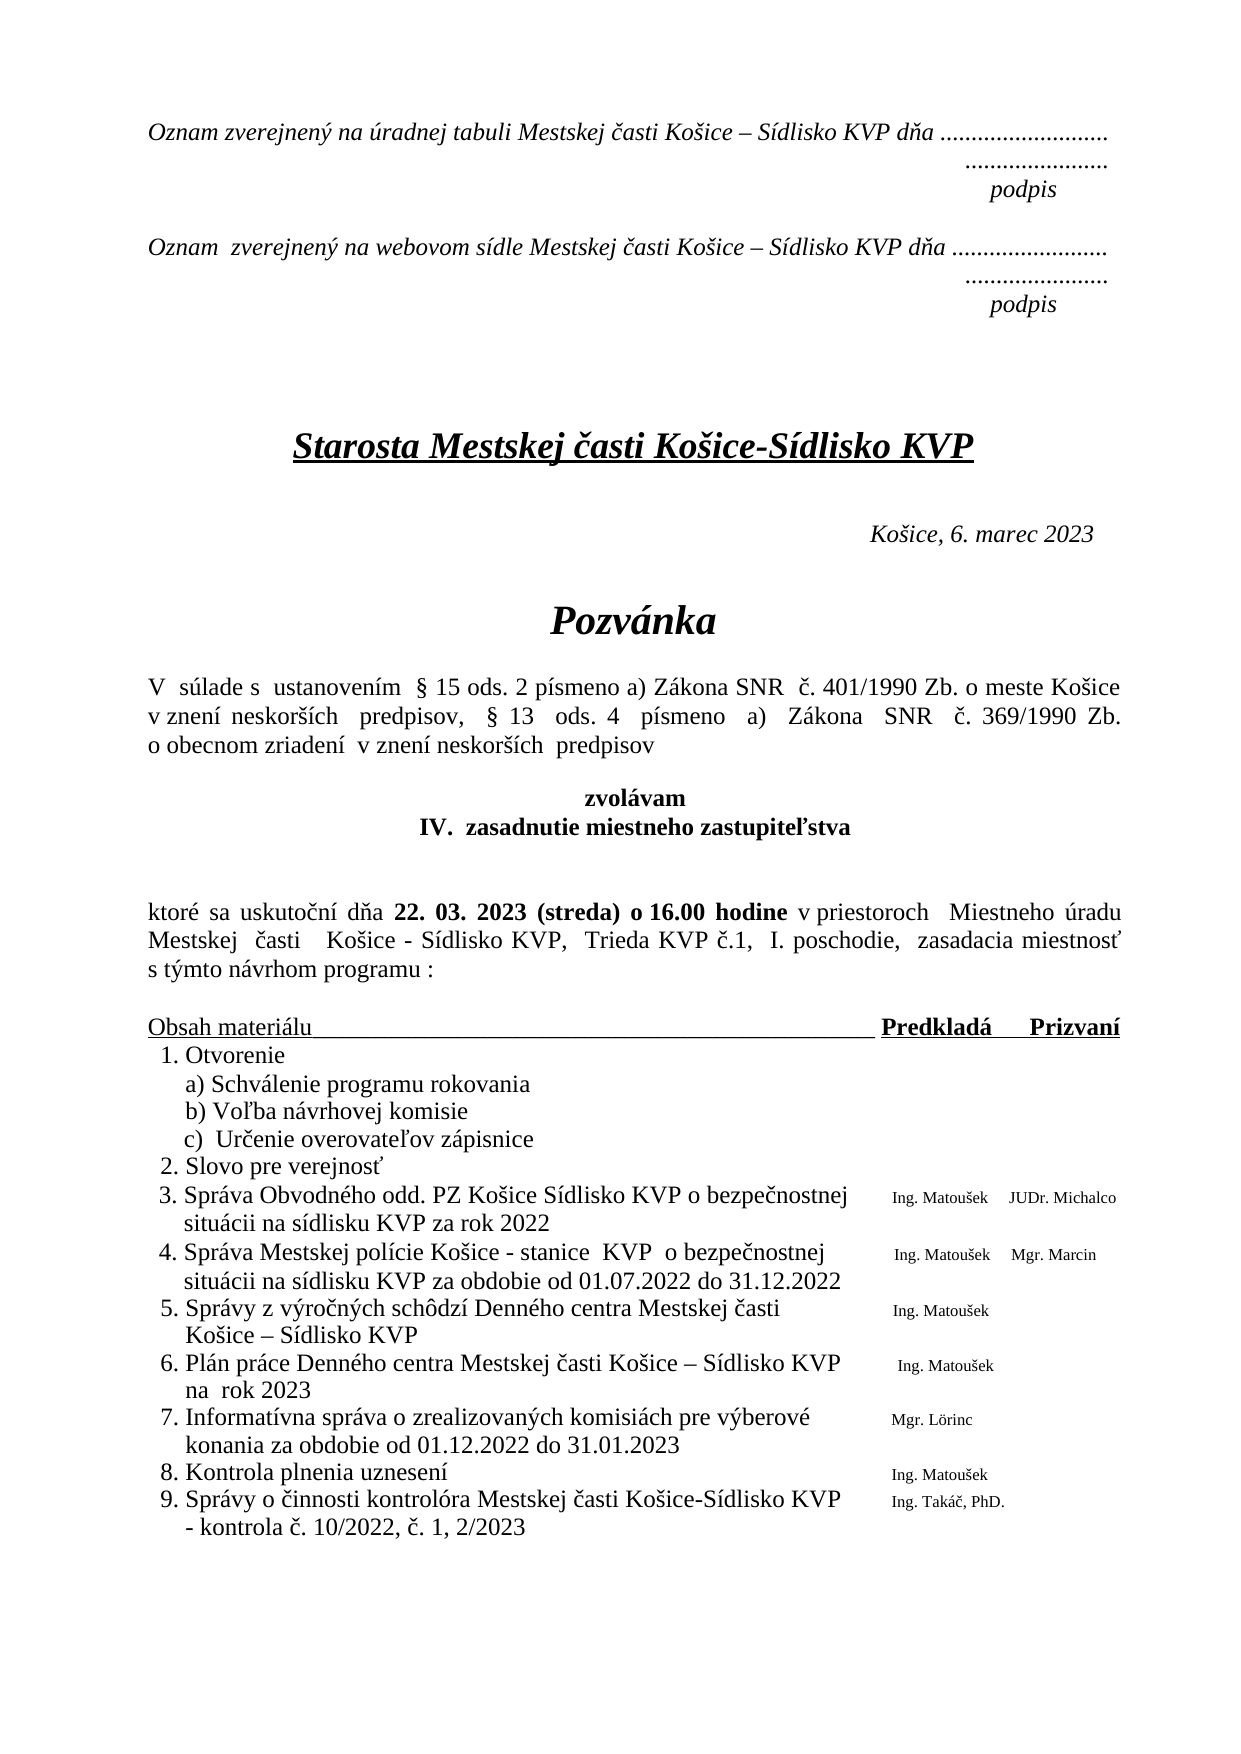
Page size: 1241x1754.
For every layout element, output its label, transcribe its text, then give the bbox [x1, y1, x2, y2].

text ....................... [148, 145, 1122, 174]
text Oznam zverejnený na webovom sídle Mestskej časti Košice – Sídlisko KVP dňa ......................... [148, 232, 1122, 260]
text Starosta Mestskej časti Košice-Sídlisko KVP [148, 423, 1122, 466]
text 4. Správa Mestskej polície Košice - stanice KVP o bezpečnostnej Ing. Matoušek Mgr. Marcin [152, 1237, 1122, 1266]
text Obsah materiálu_____________________________________________ Predkladá Prizvaní [148, 1012, 1182, 1040]
text situácii na sídlisku KVP za obdobie od 01.07.2022 do 31.12.2022 [152, 1266, 1122, 1295]
text 9. Správy o činnosti kontrolóra Mestskej časti Košice-Sídlisko KVP Ing. Takáč, PhD. [148, 1486, 1122, 1513]
text ....................... [148, 260, 1122, 289]
text 2. Slovo pre verejnosť [148, 1152, 1122, 1180]
text Košice – Sídlisko KVP [148, 1322, 1122, 1349]
text podpis [148, 174, 1122, 203]
text c) Určenie overovateľov zápisnice [177, 1125, 1122, 1152]
text 3. Správa Obvodného odd. PZ Košice Sídlisko KVP o bezpečnostnej Ing. Matoušek JUDr. Michalco [152, 1180, 1122, 1208]
list a) Schválenie programu rokovania [148, 1069, 1122, 1098]
text podpis [148, 289, 1122, 318]
text - kontrola č. 10/2022, č. 1, 2/2023 [148, 1513, 1122, 1540]
text Košice, 6. marec 2023 [664, 519, 1122, 548]
text ktoré sa uskutoční dňa 22. 03. 2023 (streda) o 16.00 hodine v priestoroch Miestneho úradu Mestskej časti Košice - Sídlisko KVP, Trieda KVP č.1, I. poschodie, zasadacia miestnosť s týmto návrhom programu : [148, 897, 1122, 983]
text konania za obdobie od 01.12.2022 do 31.01.2023 [148, 1431, 1122, 1458]
text Oznam zverejnený na úradnej tabuli Mestskej časti Košice – Sídlisko KVP dňa ........................... [148, 117, 1122, 145]
text 8. Kontrola plnenia uznesení Ing. Matoušek [148, 1458, 1122, 1486]
text 7. Informatívna správa o zrealizovaných komisiách pre výberové Mgr. Lörinc [148, 1404, 1122, 1431]
text V súlade s ustanovením § 15 ods. 2 písmeno a) Zákona SNR č. 401/1990 Zb. o meste Košice v znení neskorších predpisov, § 13 ods. 4 písmeno a) Zákona SNR č. 369/1990 Zb. o obecnom zriadení v znení neskorších predpisov [148, 672, 1122, 759]
text na rok 2023 [148, 1377, 1122, 1404]
text IV. zasadnutie miestneho zastupiteľstva [148, 812, 1122, 840]
text 1. Otvorenie [148, 1040, 1182, 1069]
text 5. Správy z výročných schôdzí Denného centra Mestskej časti Ing. Matoušek [148, 1295, 1122, 1322]
text zvolávam [148, 783, 1122, 812]
text 6. Plán práce Denného centra Mestskej časti Košice – Sídlisko KVP Ing. Matoušek [148, 1349, 1122, 1377]
text situácii na sídlisku KVP za rok 2022 [152, 1208, 1122, 1237]
text Pozvánka [148, 596, 1122, 644]
text b) Voľba návrhovej komisie [148, 1098, 1122, 1125]
